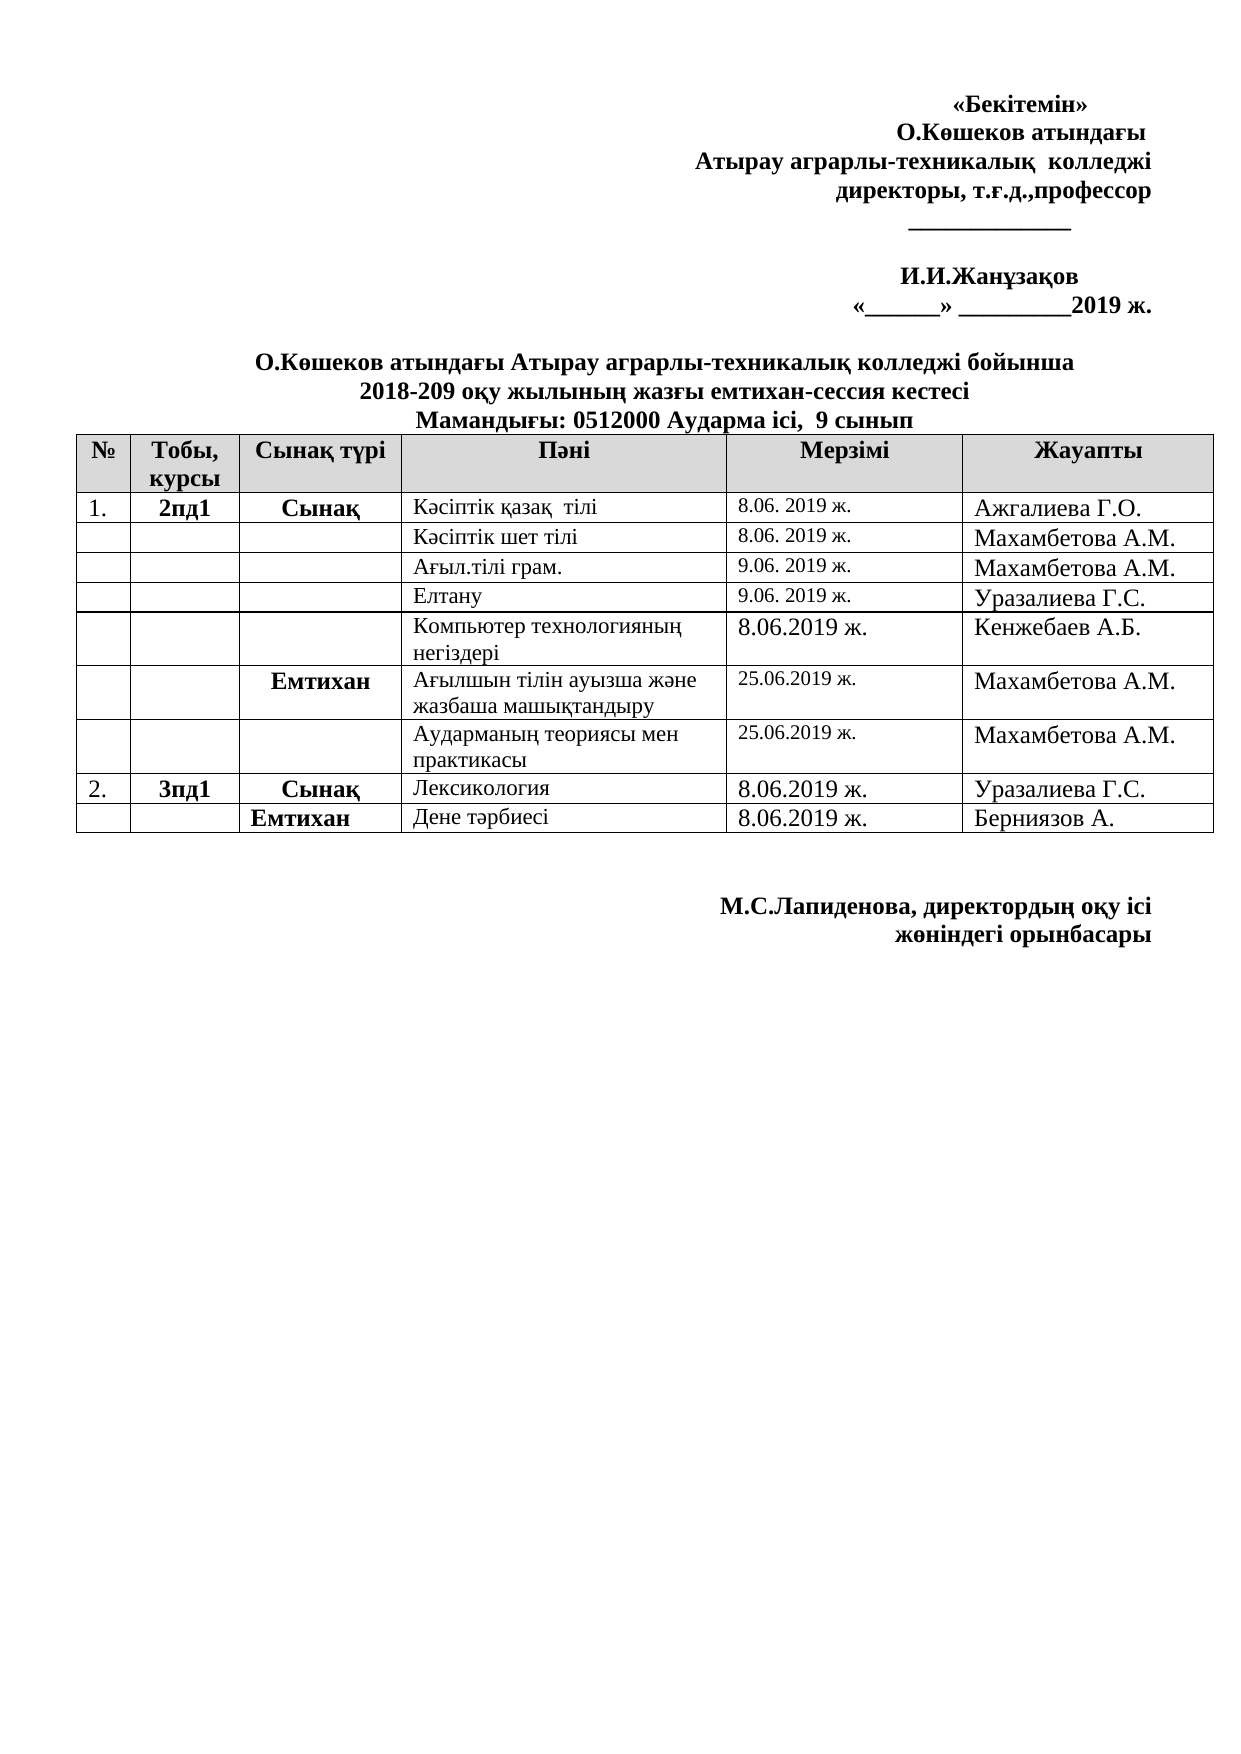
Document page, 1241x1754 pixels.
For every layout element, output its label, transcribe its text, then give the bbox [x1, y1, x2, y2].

table_cell 25.06.2019 ж. [727, 666, 962, 719]
table_cell Аударманың теориясы мен практикасы [402, 720, 726, 773]
table_cell [131, 613, 239, 665]
table_cell Елтану [402, 583, 726, 611]
table_cell 3пд1 [131, 774, 239, 802]
table_cell Лексикология [402, 774, 726, 802]
table_cell [240, 583, 401, 611]
table_cell Емтихан [240, 804, 401, 832]
table_cell 1. [77, 493, 130, 522]
table_cell [131, 666, 239, 719]
table_cell 8.06.2019 ж. [727, 774, 962, 802]
table_cell 2пд1 [131, 493, 239, 522]
table_cell Ағыл.тілі грам. [402, 553, 726, 582]
table_cell Махамбетова А.М. [963, 553, 1213, 582]
table_cell 2. [77, 774, 130, 802]
table_cell [131, 720, 239, 773]
table_cell [77, 613, 130, 665]
text О.Көшеков атындағы Атырау аграрлы-техникалық колледжі бойынша [177, 347, 1152, 376]
text И.И.Жанұзақов [177, 261, 1152, 290]
table_cell [240, 553, 401, 582]
table_cell [240, 523, 401, 552]
table_cell Уразалиева Г.С. [963, 583, 1213, 611]
table_cell [77, 553, 130, 582]
table_cell [240, 613, 401, 665]
text Атырау аграрлы-техникалық колледжі [177, 146, 1152, 175]
text _____________ [177, 204, 1152, 232]
table_cell Кенжебаев А.Б. [963, 613, 1213, 665]
text директоры, т.ғ.д.,профессор [177, 175, 1152, 204]
table_cell Махамбетова А.М. [963, 666, 1213, 719]
table_cell 9.06. 2019 ж. [727, 553, 962, 582]
table_cell Махамбетова А.М. [963, 720, 1213, 773]
text жөніндегі орынбасары [177, 919, 1152, 948]
table_cell Ажгалиева Г.О. [963, 493, 1213, 522]
text Мамандығы: 0512000 Аударма ісі, 9 сынып [177, 405, 1152, 434]
table_cell Уразалиева Г.С. [963, 774, 1213, 802]
table_cell [240, 720, 401, 773]
table_cell [77, 583, 130, 611]
table_cell Кәсіптік қазақ тілі [402, 493, 726, 522]
text «Бекітемін» [177, 89, 1152, 117]
table_cell 8.06.2019 ж. [727, 613, 962, 665]
table_header № [77, 435, 130, 492]
table_header Мерзімі [727, 435, 962, 492]
table_cell 25.06.2019 ж. [727, 720, 962, 773]
table_header Сынақ түрі [240, 435, 401, 492]
text М.С.Лапиденова, директордың оқу ісі [177, 891, 1152, 919]
table_header Жауапты [963, 435, 1213, 492]
table_header Пәні [402, 435, 726, 492]
table_cell Сынақ [240, 493, 401, 522]
table_cell [77, 666, 130, 719]
table_cell Ағылшын тілін ауызша және жазбаша машықтандыру [402, 666, 726, 719]
table_cell Емтихан [240, 666, 401, 719]
table_cell [77, 523, 130, 552]
table_cell 8.06. 2019 ж. [727, 523, 962, 552]
table_cell 8.06.2019 ж. [727, 804, 962, 832]
table_cell [77, 804, 130, 832]
text О.Көшеков атындағы [177, 117, 1152, 146]
table_cell Махамбетова А.М. [963, 523, 1213, 552]
table_cell [131, 553, 239, 582]
table_cell Дене тәрбиесі [402, 804, 726, 832]
table_cell [77, 720, 130, 773]
table_cell 8.06. 2019 ж. [727, 493, 962, 522]
table_cell Сынақ [240, 774, 401, 802]
table_header Тобы, курсы [131, 435, 239, 492]
table_cell [131, 523, 239, 552]
table_cell [131, 804, 239, 832]
table_cell Берниязов А. [963, 804, 1213, 832]
text «______» _________2019 ж. [177, 290, 1152, 319]
table_cell 9.06. 2019 ж. [727, 583, 962, 611]
table_cell Компьютер технологияның негіздері [402, 613, 726, 665]
text 2018-209 оқу жылының жазғы емтихан-сессия кестесі [177, 376, 1152, 405]
table_cell [131, 583, 239, 611]
table_cell Кәсіптік шет тілі [402, 523, 726, 552]
